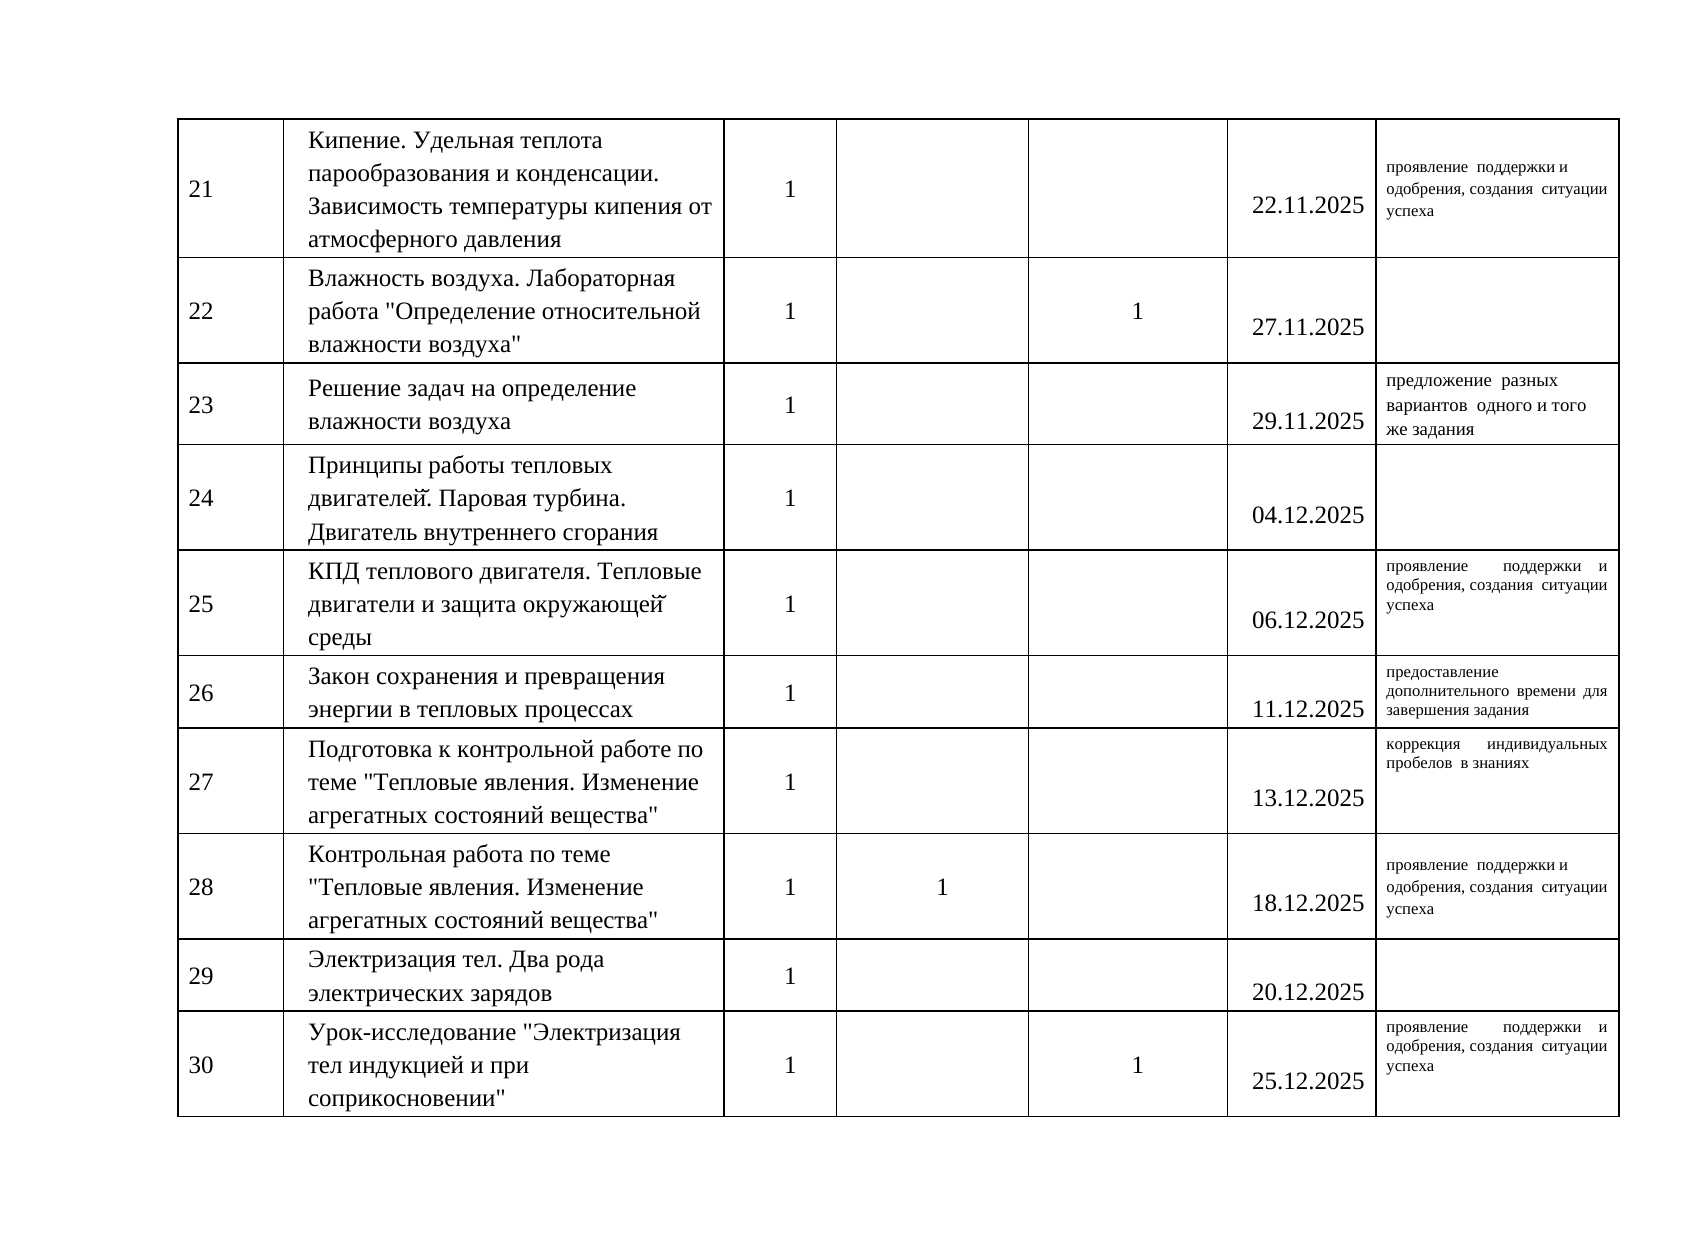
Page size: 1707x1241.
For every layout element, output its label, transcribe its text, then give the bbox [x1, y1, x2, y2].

table_cell [1029, 364, 1227, 444]
table_cell Принципы работы тепловых двигателей̆. Паровая турбина. Двигатель внутреннего сгорания [284, 445, 723, 549]
table_cell 30 [179, 1012, 283, 1116]
table_cell [1029, 120, 1227, 257]
table_cell 1 [725, 834, 836, 938]
table_cell Решение задач на определение влажности воздуха [284, 364, 723, 444]
table_cell КПД теплового двигателя. Тепловые двигатели и защита окружающей̆ среды [284, 551, 723, 654]
table_cell [837, 729, 1028, 832]
table_cell 23 [179, 364, 283, 444]
table_cell 1 [725, 445, 836, 549]
table_cell [1377, 940, 1618, 1010]
table_cell 18.12.2025 [1228, 834, 1375, 938]
table_cell 27 [179, 729, 283, 832]
table_cell [837, 551, 1028, 654]
table_cell 04.12.2025 [1228, 445, 1375, 549]
table_cell 1 [725, 258, 836, 362]
table_cell [1029, 834, 1227, 938]
table_cell [1377, 445, 1618, 549]
table_cell 27.11.2025 [1228, 258, 1375, 362]
table_cell 1 [725, 120, 836, 257]
table_cell [837, 656, 1028, 727]
table_cell 25 [179, 551, 283, 654]
table_cell 1 [725, 364, 836, 444]
table_cell [837, 940, 1028, 1010]
table_cell Электризация тел. Два рода электрических зарядов [284, 940, 723, 1010]
table_cell 21 [179, 120, 283, 257]
table_cell Влажность воздуха. Лабораторная работа "Определение относительной влажности воздуха" [284, 258, 723, 362]
table_cell Кипение. Удельная теплота парообразования и конденсации. Зависимость температуры кипения от атмосферного давления [284, 120, 723, 257]
table_cell 1 [725, 551, 836, 654]
table_cell 1 [725, 656, 836, 727]
table_cell предложение разных вариантов одного и того же задания [1377, 364, 1618, 444]
table_cell 1 [1029, 1012, 1227, 1116]
table_cell [1377, 258, 1618, 362]
table_cell 1 [725, 1012, 836, 1116]
table_cell 20.12.2025 [1228, 940, 1375, 1010]
table_cell Контрольная работа по теме "Тепловые явления. Изменение агрегатных состояний вещества" [284, 834, 723, 938]
table_cell проявление поддержки и одобрения, создания ситуации успеха [1377, 1012, 1618, 1116]
table_cell Закон сохранения и превращения энергии в тепловых процессах [284, 656, 723, 727]
table_cell [837, 258, 1028, 362]
table_cell проявление поддержки и одобрения, создания ситуации успеха [1377, 834, 1618, 938]
table_cell [837, 445, 1028, 549]
table_cell 1 [837, 834, 1028, 938]
table_cell 29 [179, 940, 283, 1010]
table_cell Урок-исследование "Электризация тел индукцией и при соприкосновении" [284, 1012, 723, 1116]
table_cell [837, 1012, 1028, 1116]
table_cell коррекция индивидуальных пробелов в знаниях [1377, 729, 1618, 832]
table_cell [1029, 551, 1227, 654]
table_cell 22 [179, 258, 283, 362]
table_cell 13.12.2025 [1228, 729, 1375, 832]
table_cell 11.12.2025 [1228, 656, 1375, 727]
table_cell 22.11.2025 [1228, 120, 1375, 257]
table_cell 28 [179, 834, 283, 938]
table_cell 1 [1029, 258, 1227, 362]
table_cell 25.12.2025 [1228, 1012, 1375, 1116]
table_cell [837, 364, 1028, 444]
table_cell Подготовка к контрольной работе по теме "Тепловые явления. Изменение агрегатных состояний вещества" [284, 729, 723, 832]
table_cell предоставление дополнительного времени для завершения задания [1377, 656, 1618, 727]
table_cell 1 [725, 940, 836, 1010]
table_cell 26 [179, 656, 283, 727]
table_cell 29.11.2025 [1228, 364, 1375, 444]
table_cell [1029, 729, 1227, 832]
table_cell [1029, 940, 1227, 1010]
table_cell [837, 120, 1028, 257]
table_cell 24 [179, 445, 283, 549]
table_cell [1029, 656, 1227, 727]
table_cell [1029, 445, 1227, 549]
table_cell 1 [725, 729, 836, 832]
table_cell 06.12.2025 [1228, 551, 1375, 654]
table_cell проявление поддержки и одобрения, создания ситуации успеха [1377, 551, 1618, 654]
table_cell проявление поддержки и одобрения, создания ситуации успеха [1377, 120, 1618, 257]
